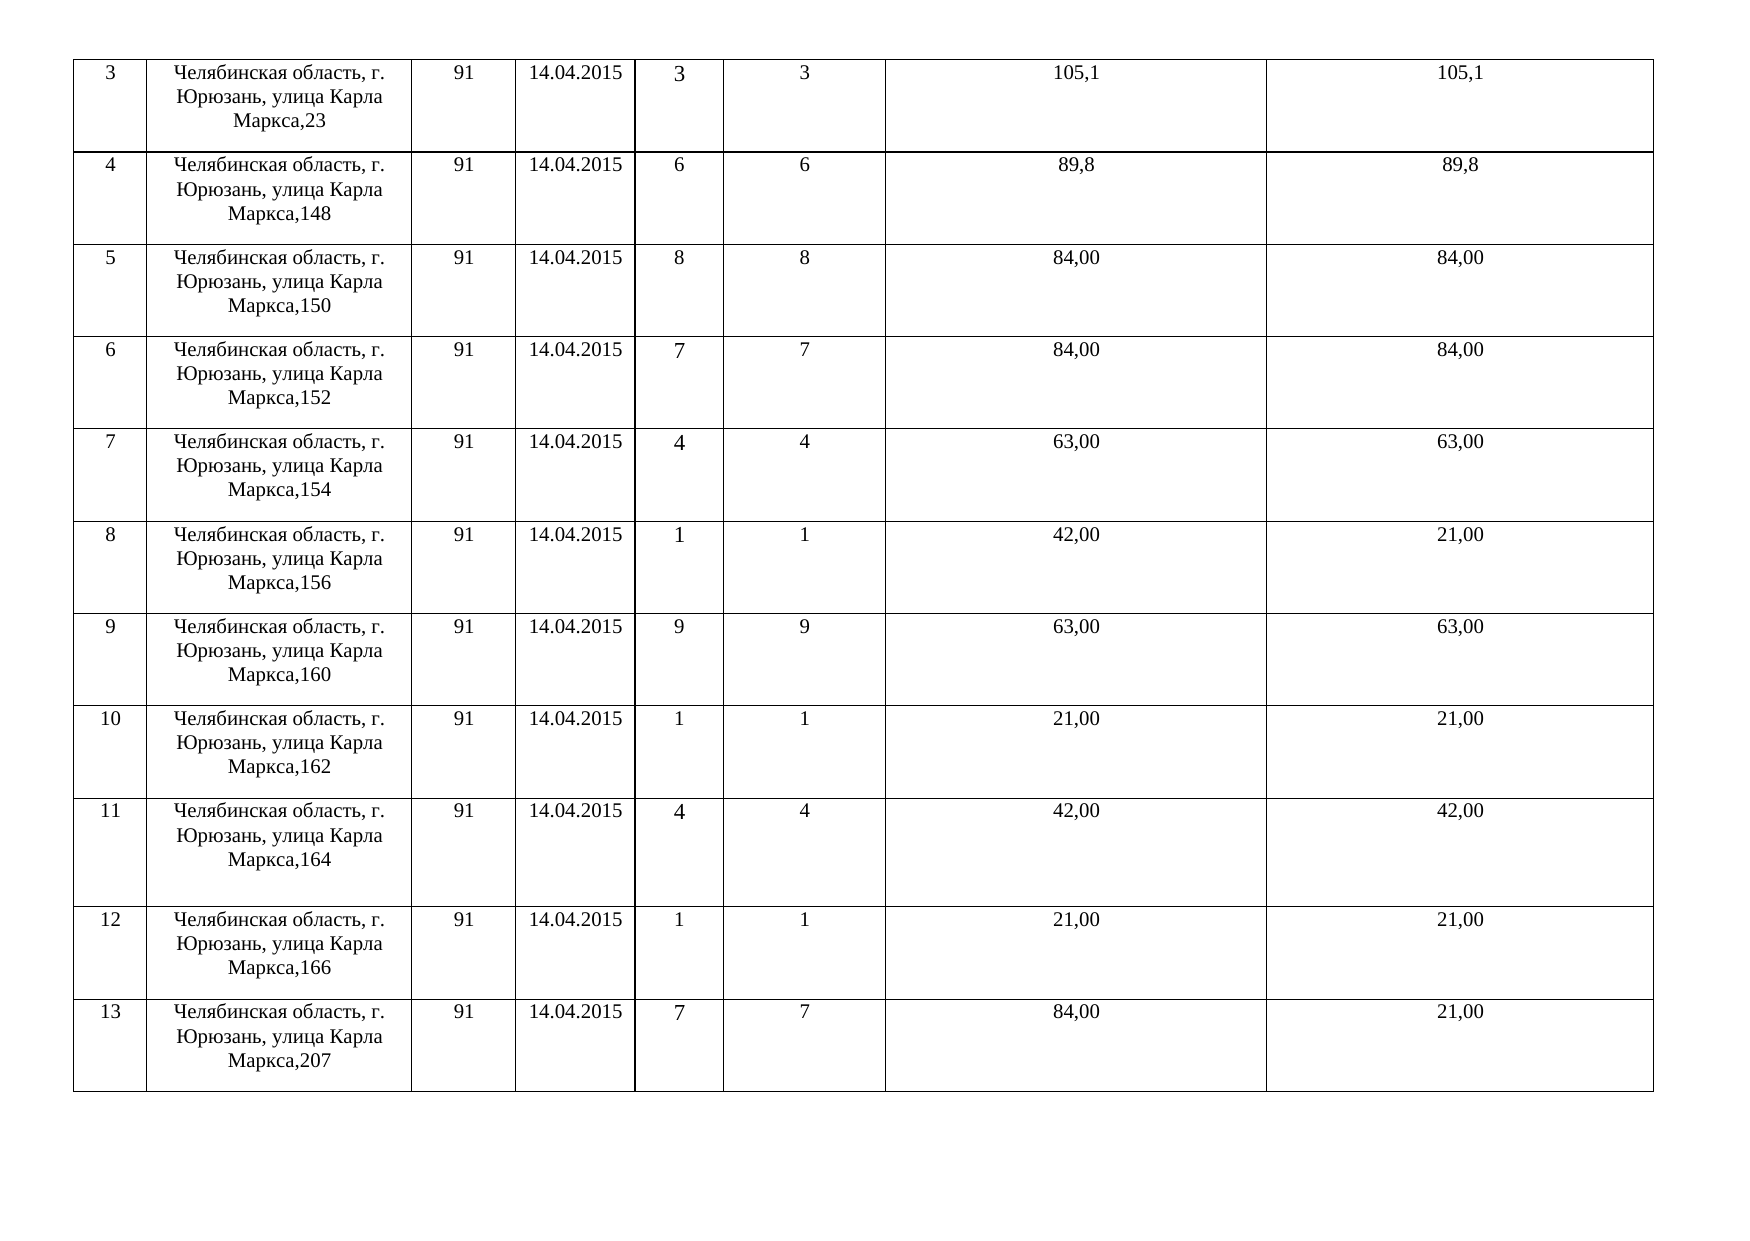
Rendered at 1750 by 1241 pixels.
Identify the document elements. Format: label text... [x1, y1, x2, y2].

table_cell 91 [412, 153, 515, 244]
table_cell 21,00 [1267, 1000, 1653, 1091]
table_cell 8 [74, 522, 146, 613]
table_cell 84,00 [886, 337, 1266, 428]
table_cell 91 [412, 1000, 515, 1091]
table_cell 91 [412, 706, 515, 797]
table_cell 91 [412, 337, 515, 428]
table_cell 1 [636, 706, 723, 797]
table_cell Челябинская область, г. Юрюзань, улица Карла Маркса,207 [147, 1000, 411, 1091]
table_cell 14.04.2015 [516, 153, 634, 244]
table_cell 21,00 [886, 907, 1266, 998]
table_cell 14.04.2015 [516, 337, 634, 428]
table_cell 10 [74, 706, 146, 797]
table_cell 14.04.2015 [516, 799, 634, 906]
table_cell 91 [412, 522, 515, 613]
table_cell 11 [74, 799, 146, 906]
table_cell Челябинская область, г. Юрюзань, улица Карла Маркса,150 [147, 245, 411, 336]
table_cell 105,1 [886, 60, 1266, 151]
table_cell 12 [74, 907, 146, 998]
table_cell 8 [724, 245, 885, 336]
table_cell 7 [724, 337, 885, 428]
table_cell 4 [636, 429, 723, 521]
table_cell 1 [724, 522, 885, 613]
table_cell 21,00 [1267, 907, 1653, 998]
table_cell 91 [412, 907, 515, 998]
table_cell 89,8 [886, 153, 1266, 244]
table_cell 21,00 [886, 706, 1266, 797]
table_cell 91 [412, 429, 515, 521]
table_cell 14.04.2015 [516, 429, 634, 521]
table_cell 1 [636, 522, 723, 613]
table_cell Челябинская область, г. Юрюзань, улица Карла Маркса,148 [147, 153, 411, 244]
table_cell Челябинская область, г. Юрюзань, улица Карла Маркса,164 [147, 799, 411, 906]
table_cell 9 [724, 614, 885, 705]
table_cell 6 [636, 153, 723, 244]
table_cell 63,00 [1267, 614, 1653, 705]
table_cell 84,00 [1267, 245, 1653, 336]
table_cell 1 [724, 706, 885, 797]
table_cell 63,00 [886, 614, 1266, 705]
table_cell 14.04.2015 [516, 522, 634, 613]
table_cell 21,00 [1267, 706, 1653, 797]
table_cell 91 [412, 245, 515, 336]
table_cell 4 [636, 799, 723, 906]
table_cell Челябинская область, г. Юрюзань, улица Карла Маркса,166 [147, 907, 411, 998]
table_cell 1 [636, 907, 723, 998]
table_cell 84,00 [1267, 337, 1653, 428]
table_cell 21,00 [1267, 522, 1653, 613]
table_cell 14.04.2015 [516, 706, 634, 797]
table_cell 13 [74, 1000, 146, 1091]
table_cell 42,00 [886, 799, 1266, 906]
table_cell 4 [724, 799, 885, 906]
table_cell 42,00 [1267, 799, 1653, 906]
table_cell 1 [724, 907, 885, 998]
table_cell Челябинская область, г. Юрюзань, улица Карла Маркса,154 [147, 429, 411, 521]
table_cell 6 [724, 153, 885, 244]
table_cell 14.04.2015 [516, 614, 634, 705]
table_cell 7 [74, 429, 146, 521]
table_cell 9 [636, 614, 723, 705]
table_cell 91 [412, 799, 515, 906]
table_cell 7 [724, 1000, 885, 1091]
table_cell 42,00 [886, 522, 1266, 613]
table_cell 84,00 [886, 245, 1266, 336]
table_cell 14.04.2015 [516, 60, 634, 151]
table_cell 91 [412, 614, 515, 705]
table_cell 91 [412, 60, 515, 151]
table_cell Челябинская область, г. Юрюзань, улица Карла Маркса,156 [147, 522, 411, 613]
table_cell 105,1 [1267, 60, 1653, 151]
table_cell 3 [74, 60, 146, 151]
table_cell 9 [74, 614, 146, 705]
table_cell 14.04.2015 [516, 907, 634, 998]
table_cell Челябинская область, г. Юрюзань, улица Карла Маркса,152 [147, 337, 411, 428]
table_cell 63,00 [886, 429, 1266, 521]
table_cell 7 [636, 337, 723, 428]
table_cell 7 [636, 1000, 723, 1091]
table_cell 6 [74, 337, 146, 428]
table_cell 8 [636, 245, 723, 336]
table_cell 3 [724, 60, 885, 151]
table_cell 63,00 [1267, 429, 1653, 521]
table_cell 4 [724, 429, 885, 521]
table_cell Челябинская область, г. Юрюзань, улица Карла Маркса,160 [147, 614, 411, 705]
table_cell 84,00 [886, 1000, 1266, 1091]
table_cell 4 [74, 153, 146, 244]
table_cell Челябинская область, г. Юрюзань, улица Карла Маркса,162 [147, 706, 411, 797]
table_cell 14.04.2015 [516, 1000, 634, 1091]
table_cell 89,8 [1267, 153, 1653, 244]
table_cell 5 [74, 245, 146, 336]
table_cell 3 [636, 60, 723, 151]
table_cell 14.04.2015 [516, 245, 634, 336]
table_cell Челябинская область, г. Юрюзань, улица Карла Маркса,23 [147, 60, 411, 151]
